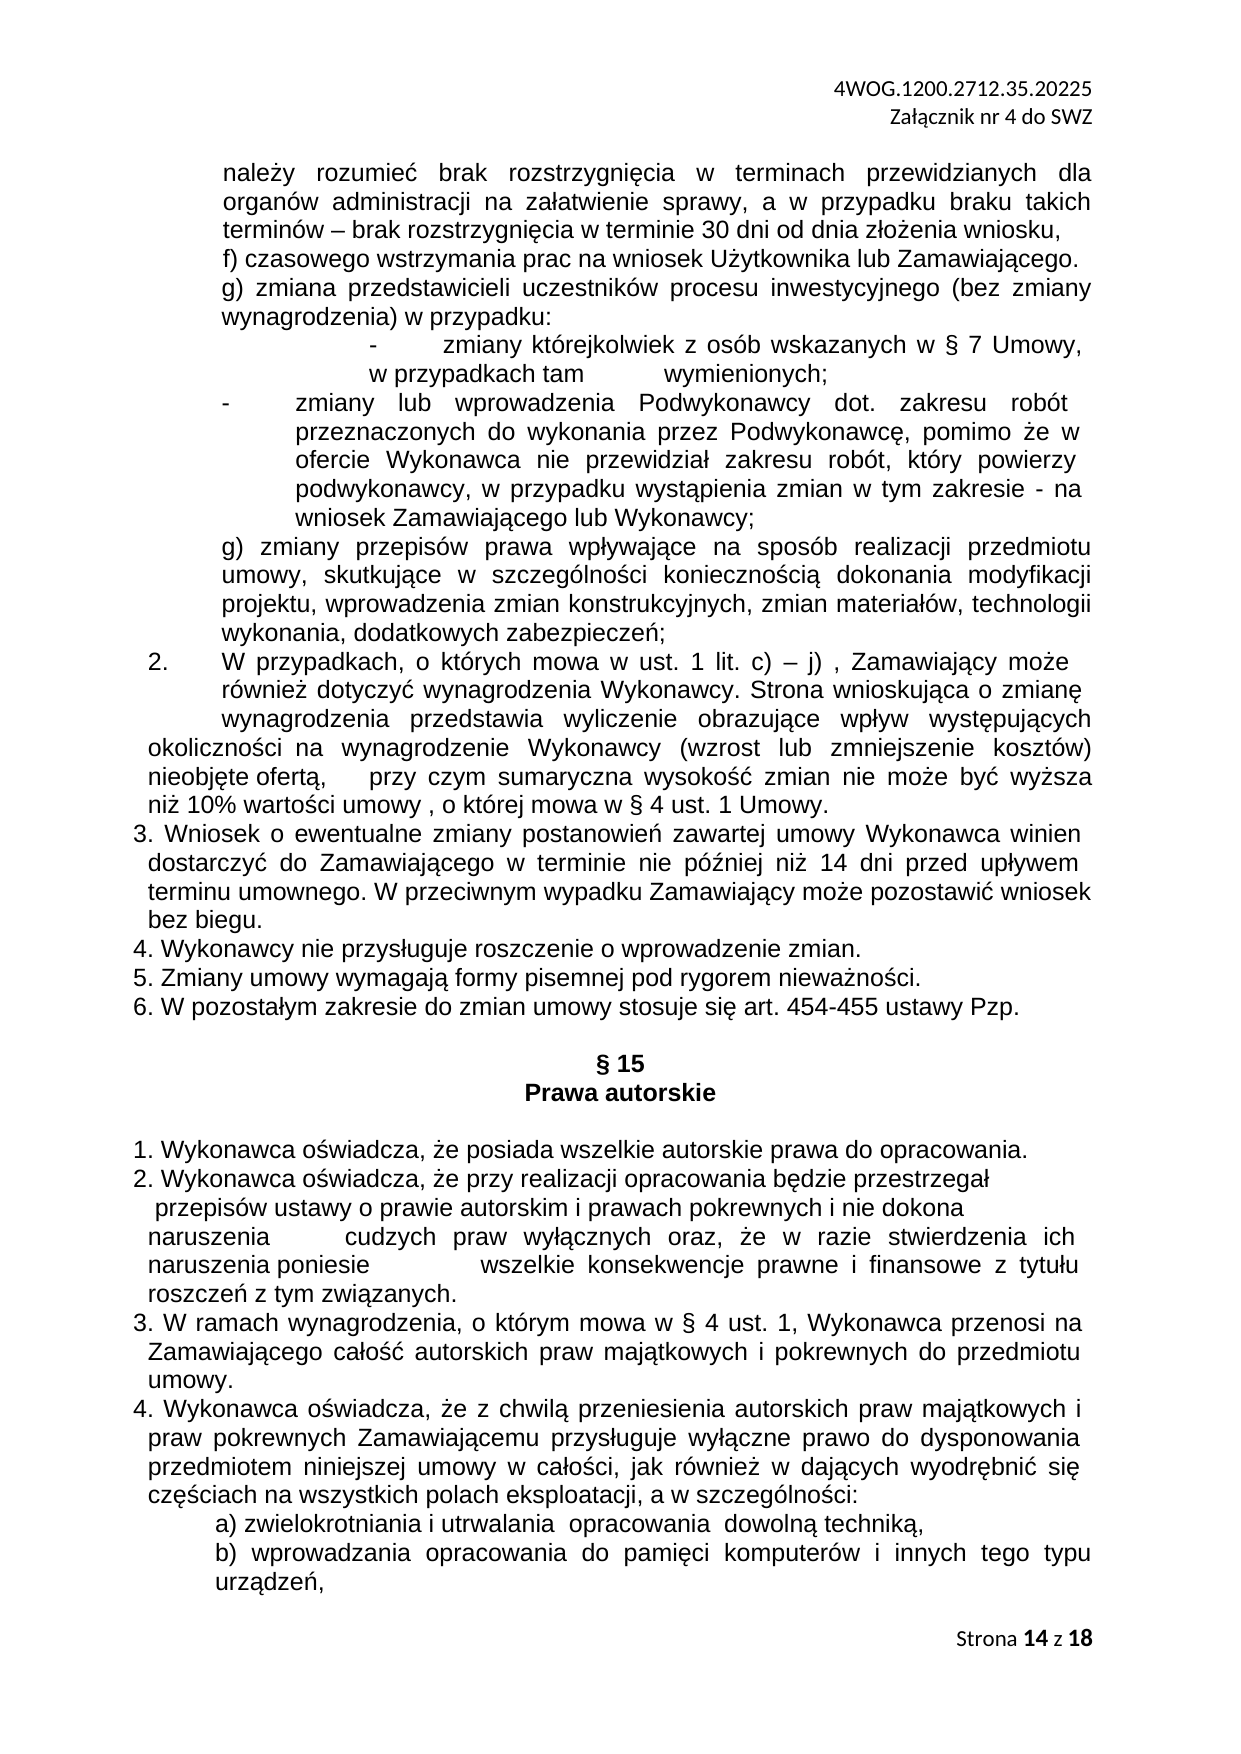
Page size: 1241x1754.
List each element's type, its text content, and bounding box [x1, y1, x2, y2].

text b) wprowadzania opracowania do pamięci komputerów i innych tego typu urządzeń, [215, 1538, 1093, 1595]
text 2. W przypadkach, o których mowa w ust. 1 lit. c) – j) , Zamawiający może również dotyczyć wynagrodzenia Wykonawcy. Strona wnioskująca o zmianę wynagrodzenia przedstawia wyliczenie obrazujące wpływ występujących okoliczności na wynagrodzenie Wykonawcy (wzrost lub zmniejszenie kosztów) nieobjęte ofertą, przy czym sumaryczna wysokość zmian nie może być wyższa niż 10% wartości umowy , o której mowa w § 4 ust. 1 Umowy. [148, 647, 1093, 819]
text Prawa autorskie [148, 1078, 1093, 1107]
text § 15 [148, 1049, 1093, 1078]
text g) zmiany przepisów prawa wpływające na sposób realizacji przedmiotu umowy, skutkujące w szczególności koniecznością dokonania modyfikacji projektu, wprowadzenia zmian konstrukcyjnych, zmian materiałów, technologii wykonania, dodatkowych zabezpieczeń; [221, 532, 1093, 647]
text 6. W pozostałym zakresie do zmian umowy stosuje się art. 454-455 ustawy Pzp. [133, 992, 1093, 1020]
text 5. Zmiany umowy wymagają formy pisemnej pod rygorem nieważności. [133, 963, 1093, 992]
text 3. Wniosek o ewentualne zmiany postanowień zawartej umowy Wykonawca winien dostarczyć do Zamawiającego w terminie nie później niż 14 dni przed upływem terminu umownego. W przeciwnym wypadku Zamawiający może pozostawić wniosek bez biegu. [133, 819, 1093, 934]
text g) zmiana przedstawicieli uczestników procesu inwestycyjnego (bez zmiany wynagrodzenia) w przypadku: [221, 273, 1093, 330]
text a) zwielokrotniania i utrwalania opracowania dowolną techniką, [215, 1509, 1093, 1538]
list - zmiany którejkolwiek z osób wskazanych w § 7 Umowy, w przypadkach tam wymienionych; - zmiany lub wprowadzenia Podwykonawcy dot. zakresu robót przeznaczonych do wykonania przez Podwykonawcę, pomimo że w ofercie Wykonawca nie przewidział zakresu robót, który powierzy podwykonawcy, w przypadku wystąpienia zmian w tym zakresie - na wniosek Zamawiającego lub Wykonawcy; [221, 330, 1093, 532]
text 4. Wykonawcy nie przysługuje roszczenie o wprowadzenie zmian. [133, 934, 1093, 963]
text f) czasowego wstrzymania prac na wniosek Użytkownika lub Zamawiającego. [223, 244, 1093, 273]
text 4. Wykonawca oświadcza, że z chwilą przeniesienia autorskich praw majątkowych i praw pokrewnych Zamawiającemu przysługuje wyłączne prawo do dysponowania przedmiotem niniejszej umowy w całości, jak również w dających wyodrębnić się częściach na wszystkich polach eksploatacji, a w szczególności: [133, 1394, 1093, 1509]
text 3. W ramach wynagrodzenia, o którym mowa w § 4 ust. 1, Wykonawca przenosi na Zamawiającego całość autorskich praw majątkowych i pokrewnych do przedmiotu umowy. [133, 1308, 1093, 1394]
text 2. Wykonawca oświadcza, że przy realizacji opracowania będzie przestrzegał przepisów ustawy o prawie autorskim i prawach pokrewnych i nie dokona naruszenia cudzych praw wyłącznych oraz, że w razie stwierdzenia ich naruszenia poniesie wszelkie konsekwencje prawne i finansowe z tytułu roszczeń z tym związanych. [133, 1164, 1093, 1308]
text 1. Wykonawca oświadcza, że posiada wszelkie autorskie prawa do opracowania. [133, 1135, 1093, 1164]
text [223, 158, 1093, 244]
